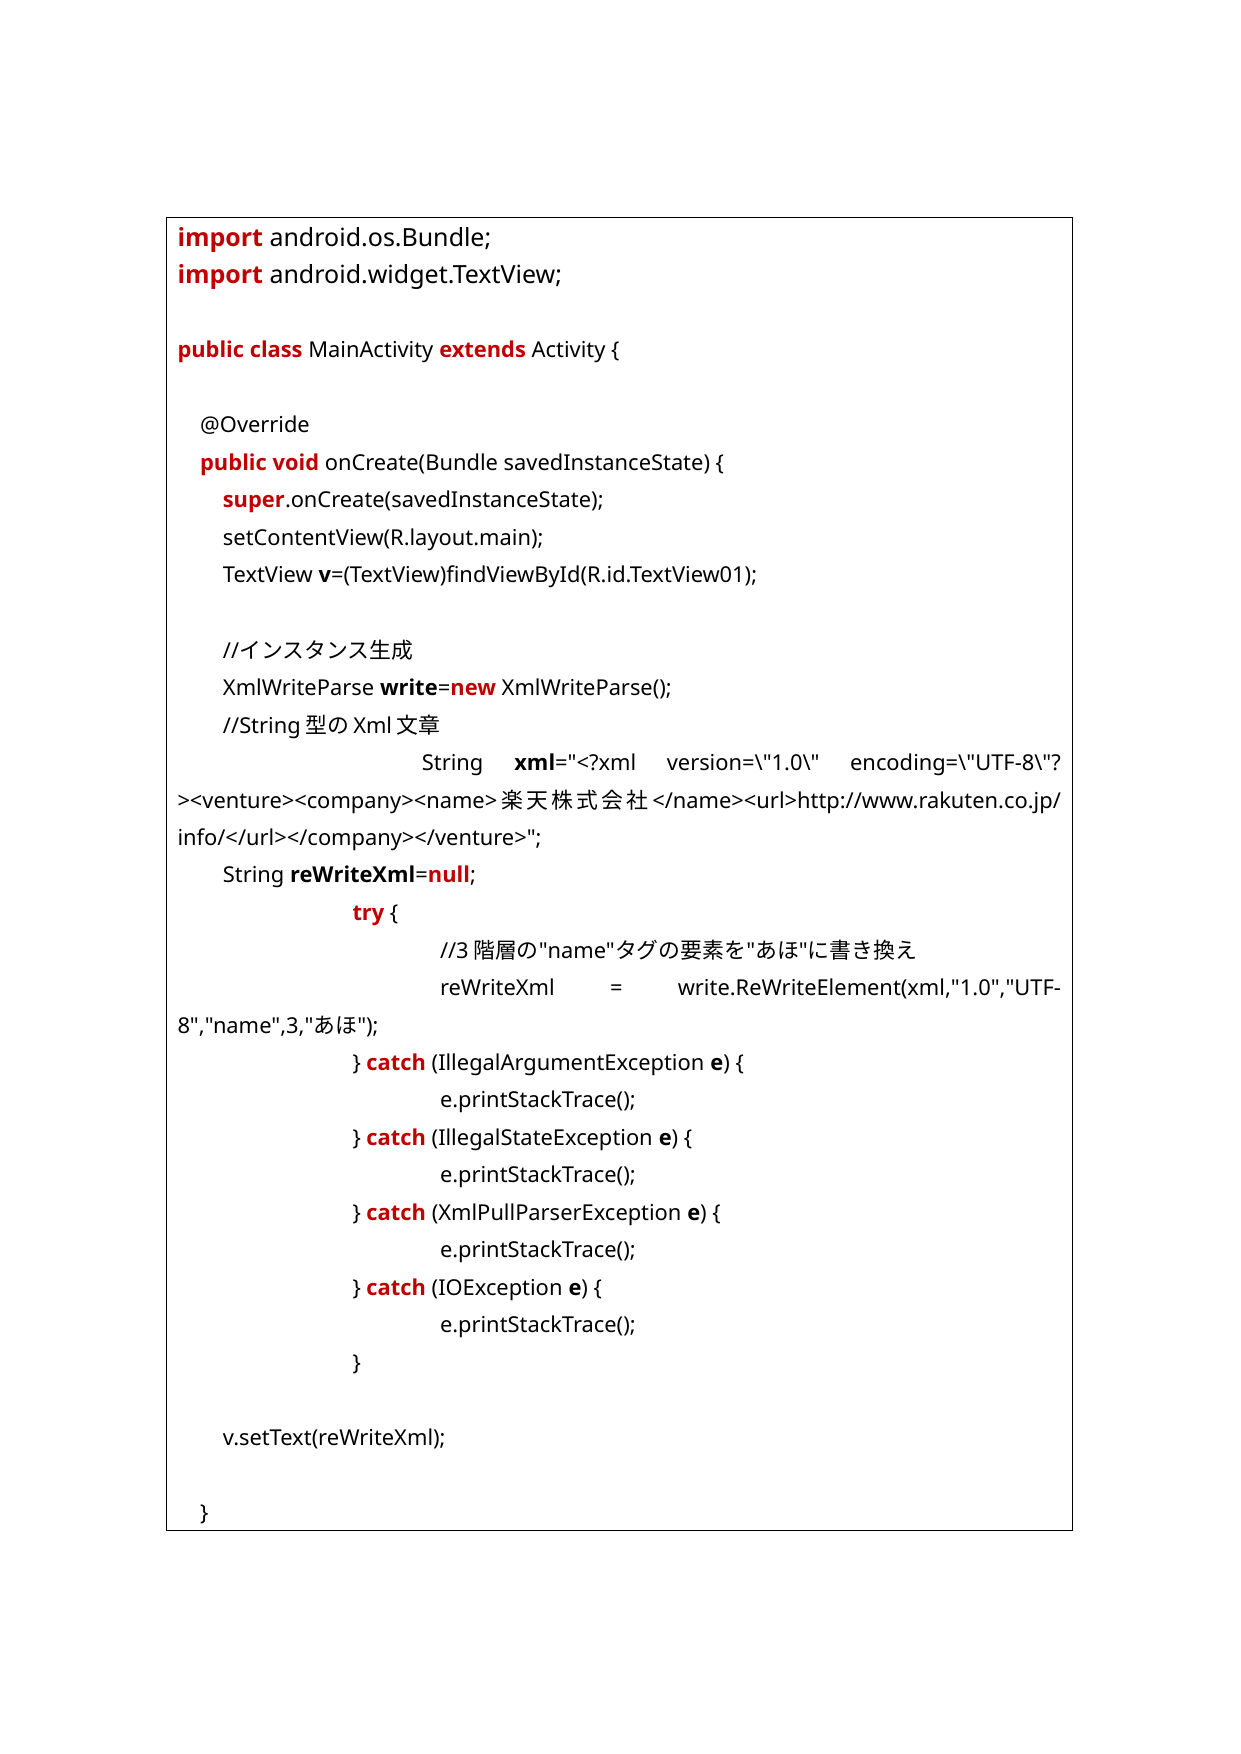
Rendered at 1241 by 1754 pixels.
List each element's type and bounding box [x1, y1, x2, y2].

table_header [167, 218, 1072, 1530]
